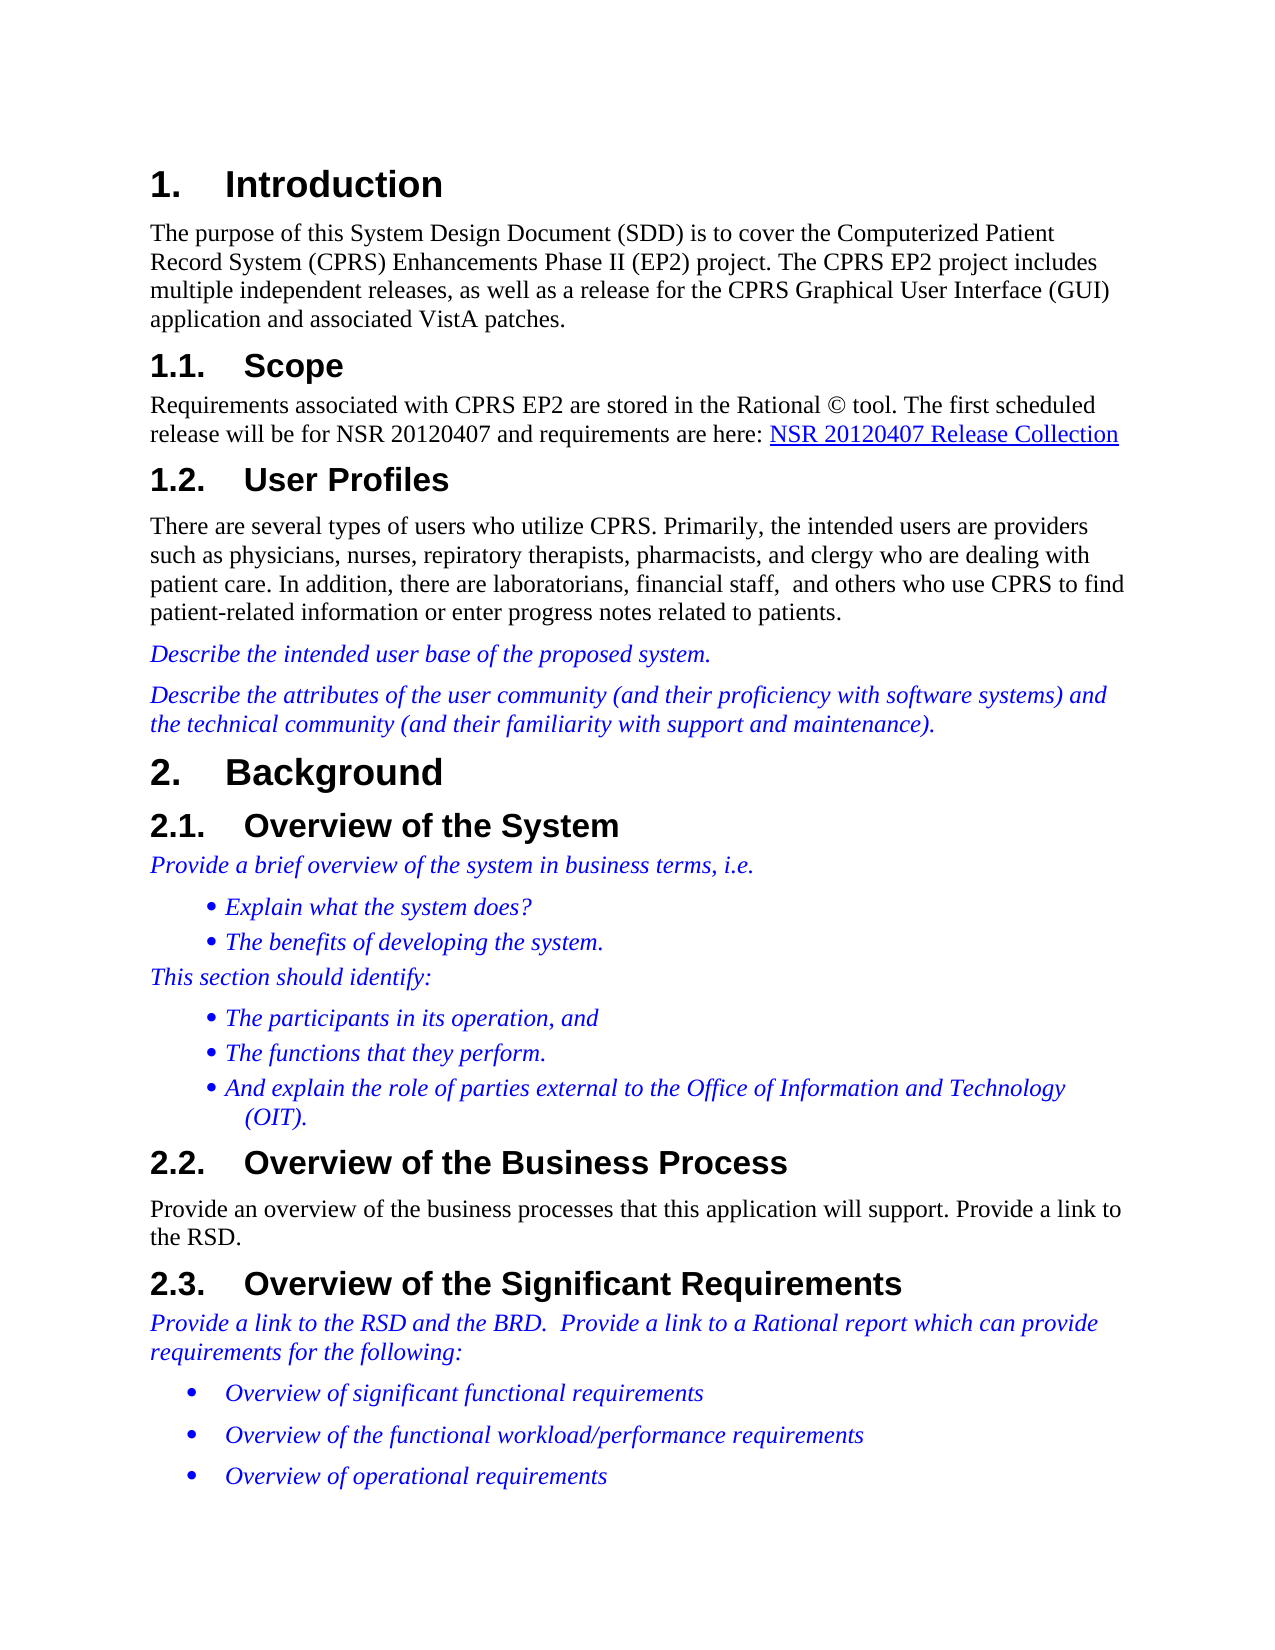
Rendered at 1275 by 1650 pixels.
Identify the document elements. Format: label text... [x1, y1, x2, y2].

text Provide a link to the RSD and the BRD. Provide a link to a Rational report which can provide requirements for the following: [150, 1308, 1125, 1366]
text This section should identify: [150, 962, 1125, 990]
list Overview of the functional workload/performance requirements [187, 1420, 1125, 1448]
text Describe the attributes of the user community (and their proficiency with software systems) and the technical community (and their familiarity with support and maintenance). [150, 680, 1125, 737]
subtitle Overview of the System [150, 806, 1125, 844]
subtitle Background [150, 750, 1125, 793]
subtitle Overview of the Significant Requirements [150, 1264, 1125, 1302]
text Requirements associated with CPRS EP2 are stored in the Rational © tool. The first scheduled release will be for NSR 20120407 and requirements are here: NSR 20120407 Release Collection [150, 390, 1125, 448]
subtitle Introduction [150, 162, 1125, 206]
subtitle User Profiles [150, 460, 1125, 499]
text Provide an overview of the business processes that this application will support. Provide a link to the RSD. [150, 1194, 1125, 1251]
list Overview of operational requirements [187, 1461, 1125, 1490]
text The functions that they perform. [207, 1038, 1125, 1067]
list Overview of significant functional requirements [187, 1378, 1125, 1407]
subtitle Scope [150, 346, 1125, 384]
text The benefits of developing the system. [207, 927, 1125, 955]
text Provide a brief overview of the system in business terms, i.e. [150, 850, 1125, 879]
subtitle Overview of the Business Process [150, 1143, 1125, 1181]
text And explain the role of parties external to the Office of Information and Technology (OIT). [207, 1073, 1125, 1130]
text There are several types of users who utilize CPRS. Primarily, the intended users are providers such as physicians, nurses, repiratory therapists, pharmacists, and clergy who are dealing with patient care. In addition, there are laboratorians, financial staff, and others who use CPRS to find patient-related information or enter progress notes related to patients. [150, 511, 1125, 626]
text Explain what the system does? [207, 892, 1125, 920]
text The purpose of this System Design Document (SDD) is to cover the Computerized Patient Record System (CPRS) Enhancements Phase II (EP2) project. The CPRS EP2 project includes multiple independent releases, as well as a release for the CPRS Graphical User Interface (GUI) application and associated VistA patches. [150, 218, 1125, 333]
text The participants in its operation, and [207, 1003, 1125, 1032]
text Describe the intended user base of the proposed system. [150, 639, 1125, 667]
